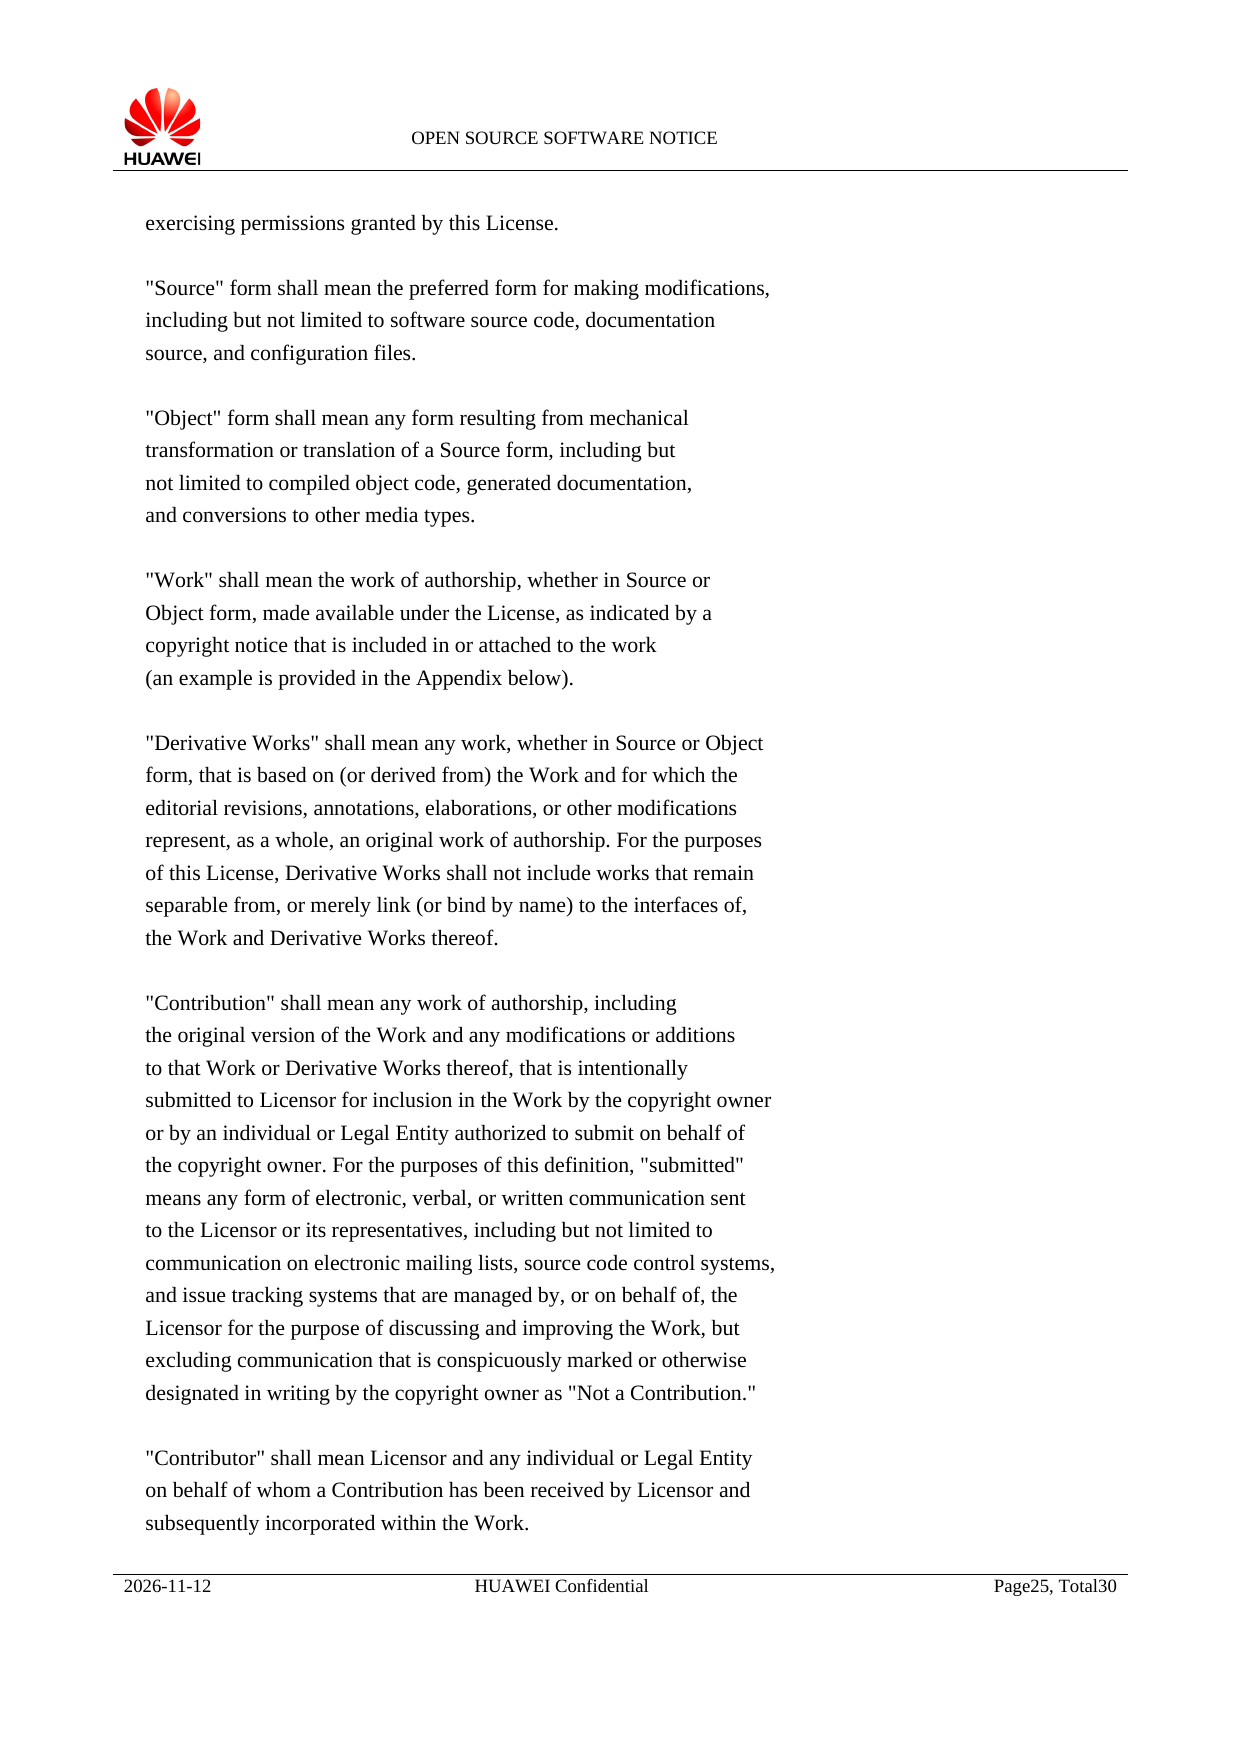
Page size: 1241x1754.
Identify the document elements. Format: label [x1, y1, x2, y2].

picture [124, 88, 201, 165]
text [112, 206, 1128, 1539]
